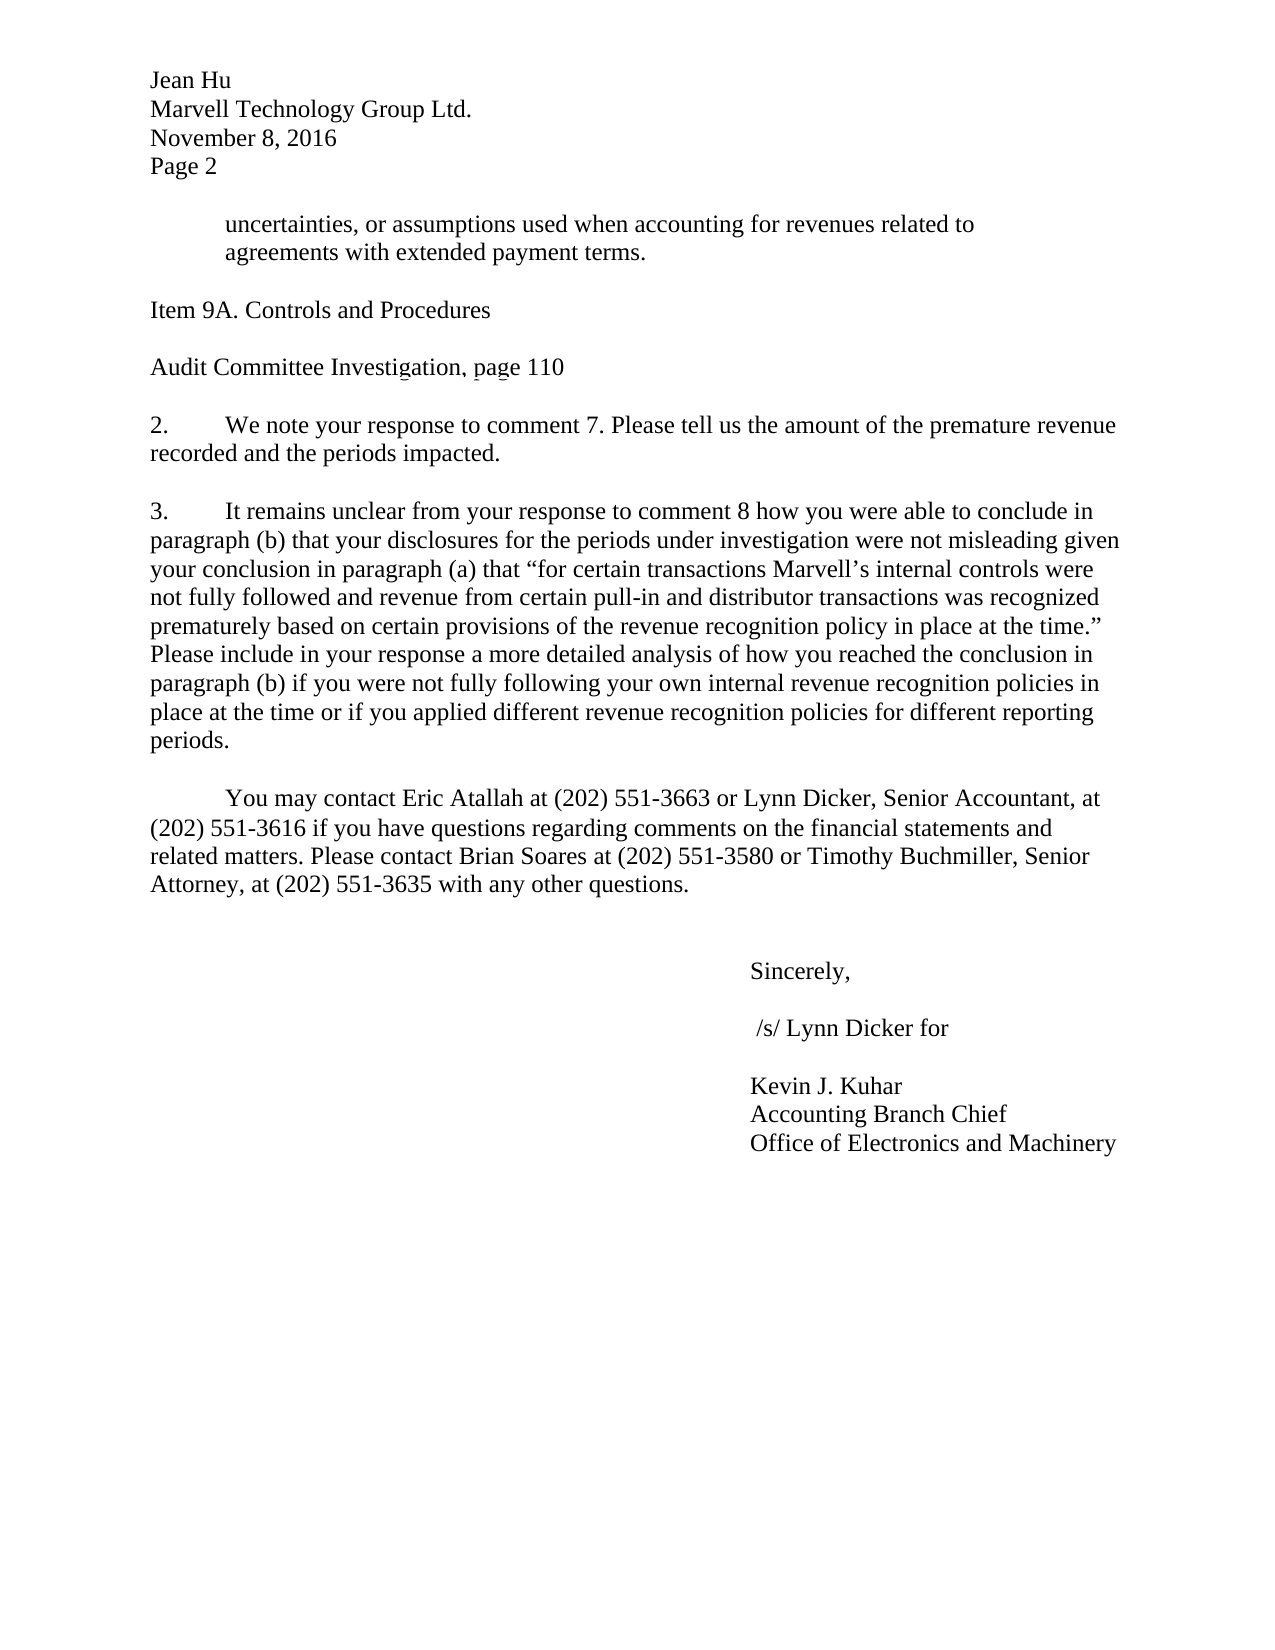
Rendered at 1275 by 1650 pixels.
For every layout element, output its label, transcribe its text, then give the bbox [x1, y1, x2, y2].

text You may contact Eric Atallah at (202) 551-3663 or Lynn Dicker, Senior Accountant, at [225, 783, 1125, 812]
list We note your response to comment 7. Please tell us the amount of the premature revenue recorded and the periods impacted. [150, 411, 1125, 467]
text November 8, 2016 [150, 123, 1125, 151]
text Marvell Technology Group Ltd. [150, 94, 1125, 123]
text Kevin J. Kuhar [750, 1071, 1125, 1099]
text Office of Electronics and Machinery [750, 1128, 1125, 1157]
text Jean Hu [150, 65, 1125, 94]
list 551-3616 if you have questions regarding comments on the financial statements and related matters. Please contact Brian Soares at (202) 551-3580 or Timothy Buchmiller, Senior Attorney, at (202) 551-3635 with any other questions. [150, 813, 1125, 898]
text /s/ Lynn Dicker for [756, 1013, 1125, 1042]
text Audit Committee Investigation, page 110 [150, 352, 1125, 381]
list It remains unclear from your response to comment 8 how you were able to conclude in paragraph (b) that your disclosures for the periods under investigation were not misleading given your conclusion in paragraph (a) that “for certain transactions Marvell’s internal controls were not fully followed and revenue from certain pull-in and distributor transactions was recognized prematurely based on certain provisions of the revenue recognition policy in place at the time.” Please include in your response a more detailed analysis of how you reached the conclusion in paragraph (b) if you were not fully following your own internal revenue recognition policies in place at the time or if you applied different revenue recognition policies for different reporting periods. [150, 497, 1125, 754]
text Page 2 [150, 151, 1125, 180]
text uncertainties, or assumptions used when accounting for revenues related to agreements with extended payment terms. [225, 210, 1094, 266]
text Item 9A. Controls and Procedures [150, 295, 1125, 324]
text Accounting Branch Chief [750, 1099, 1125, 1128]
text Sincerely, [750, 956, 1125, 984]
